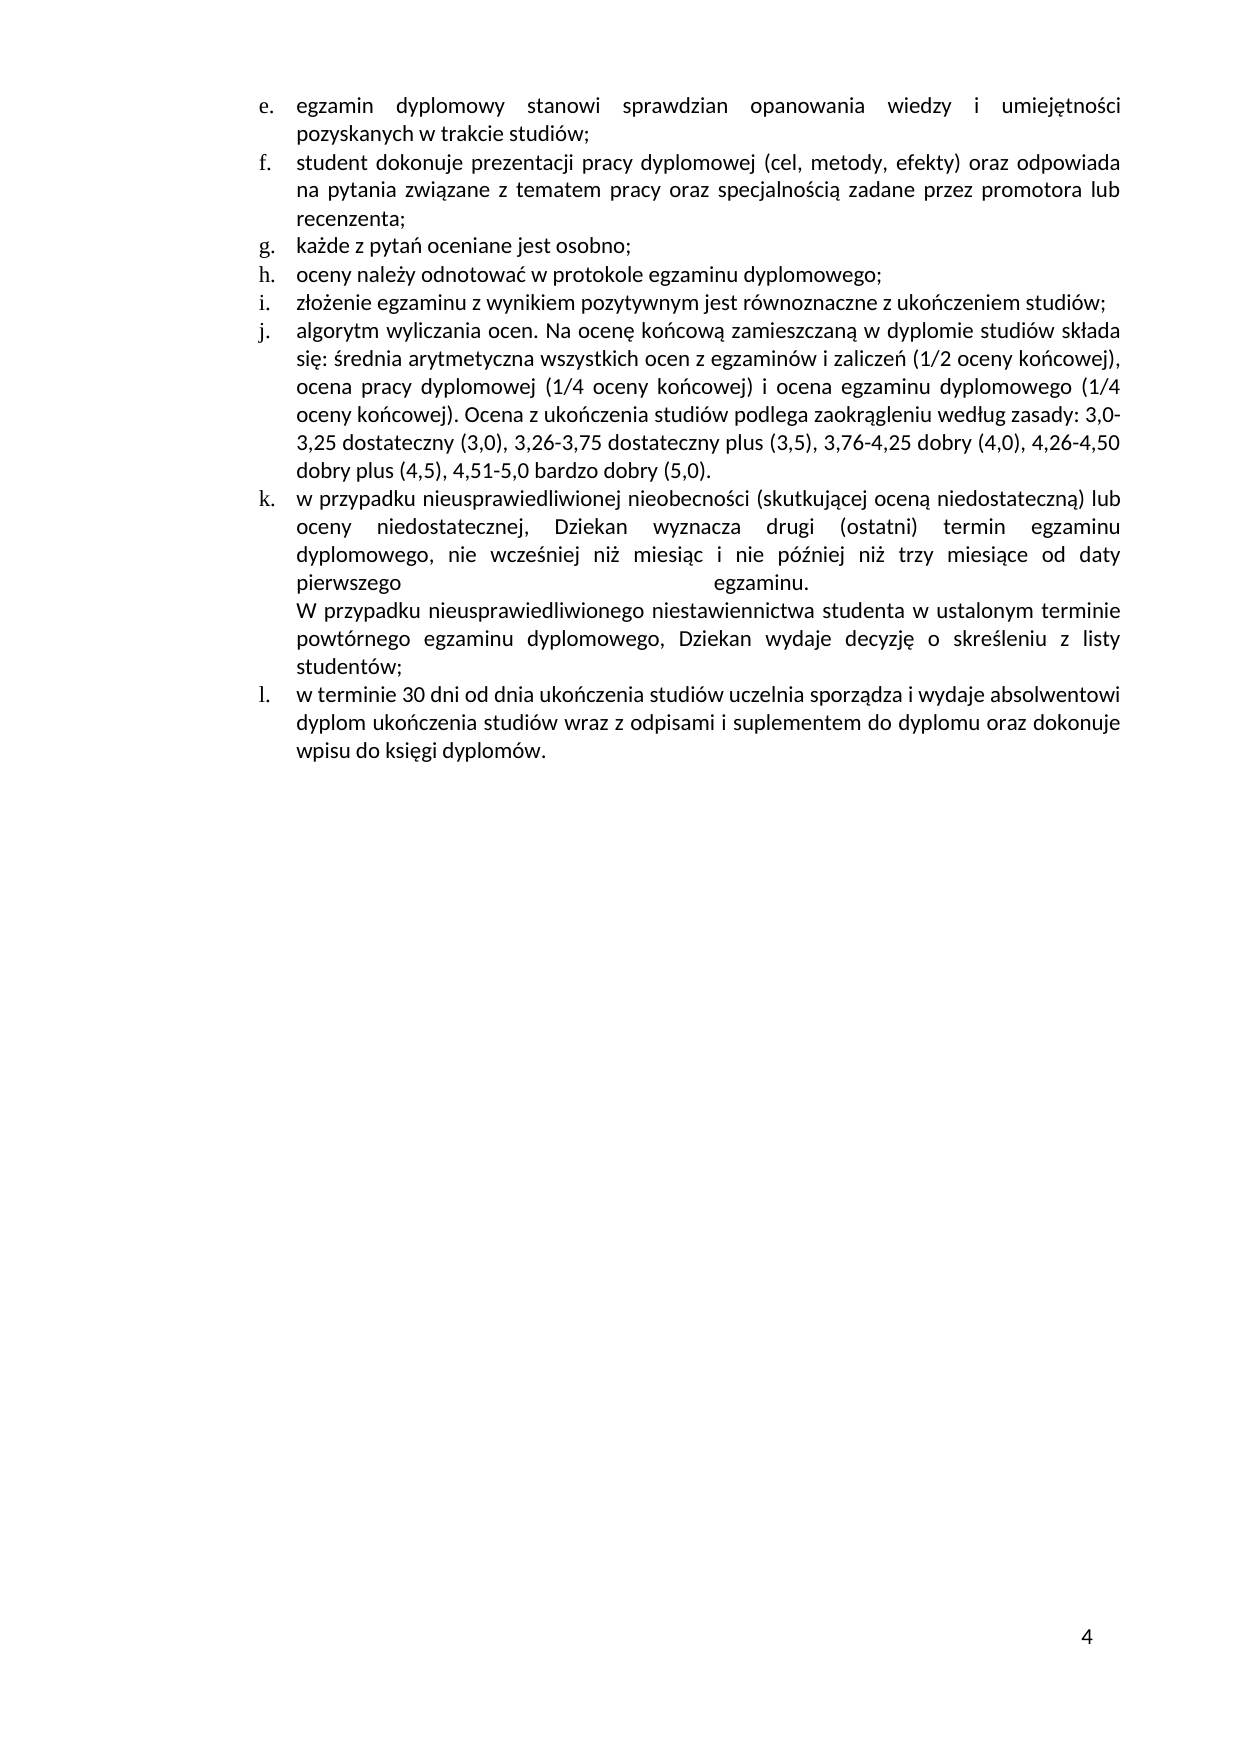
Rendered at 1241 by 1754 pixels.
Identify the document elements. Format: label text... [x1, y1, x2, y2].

list złożenie egzaminu z wynikiem pozytywnym jest równoznaczne z ukończeniem studiów; [258, 288, 1122, 316]
list student dokonuje prezentacji pracy dyplomowej (cel, metody, efekty) oraz odpowiada na pytania związane z tematem pracy oraz specjalnością zadane przez promotora lub recenzenta; [258, 148, 1122, 232]
list w terminie 30 dni od dnia ukończenia studiów uczelnia sporządza i wydaje absolwentowi dyplom ukończenia studiów wraz z odpisami i suplementem do dyplomu oraz dokonuje wpisu do księgi dyplomów. [258, 680, 1122, 764]
list każde z pytań oceniane jest osobno; [258, 232, 1122, 260]
list oceny należy odnotować w protokole egzaminu dyplomowego; [258, 260, 1122, 288]
list egzamin dyplomowy stanowi sprawdzian opanowania wiedzy i umiejętności pozyskanych w trakcie studiów; [258, 92, 1122, 148]
list algorytm wyliczania ocen. Na ocenę końcową zamieszczaną w dyplomie studiów składa się: średnia arytmetyczna wszystkich ocen z egzaminów i zaliczeń (1/2 oceny końcowej), ocena pracy dyplomowej (1/4 oceny końcowej) i ocena egzaminu dyplomowego (1/4 oceny końcowej). Ocena z ukończenia studiów podlega zaokrągleniu według zasady: 3,0-3,25 dostateczny (3,0), 3,26-3,75 dostateczny plus (3,5), 3,76-4,25 dobry (4,0), 4,26-4,50 dobry plus (4,5), 4,51-5,0 bardzo dobry (5,0). [258, 316, 1122, 484]
list w przypadku nieusprawiedliwionej nieobecności (skutkującej oceną niedostateczną) lub oceny niedostatecznej, Dziekan wyznacza drugi (ostatni) termin egzaminu dyplomowego, nie wcześniej niż miesiąc i nie później niż trzy miesiące od daty pierwszego egzaminu. W przypadku nieusprawiedliwionego niestawiennictwa studenta w ustalonym terminie powtórnego egzaminu dyplomowego, Dziekan wydaje decyzję o skreśleniu z listy studentów; [258, 484, 1122, 680]
